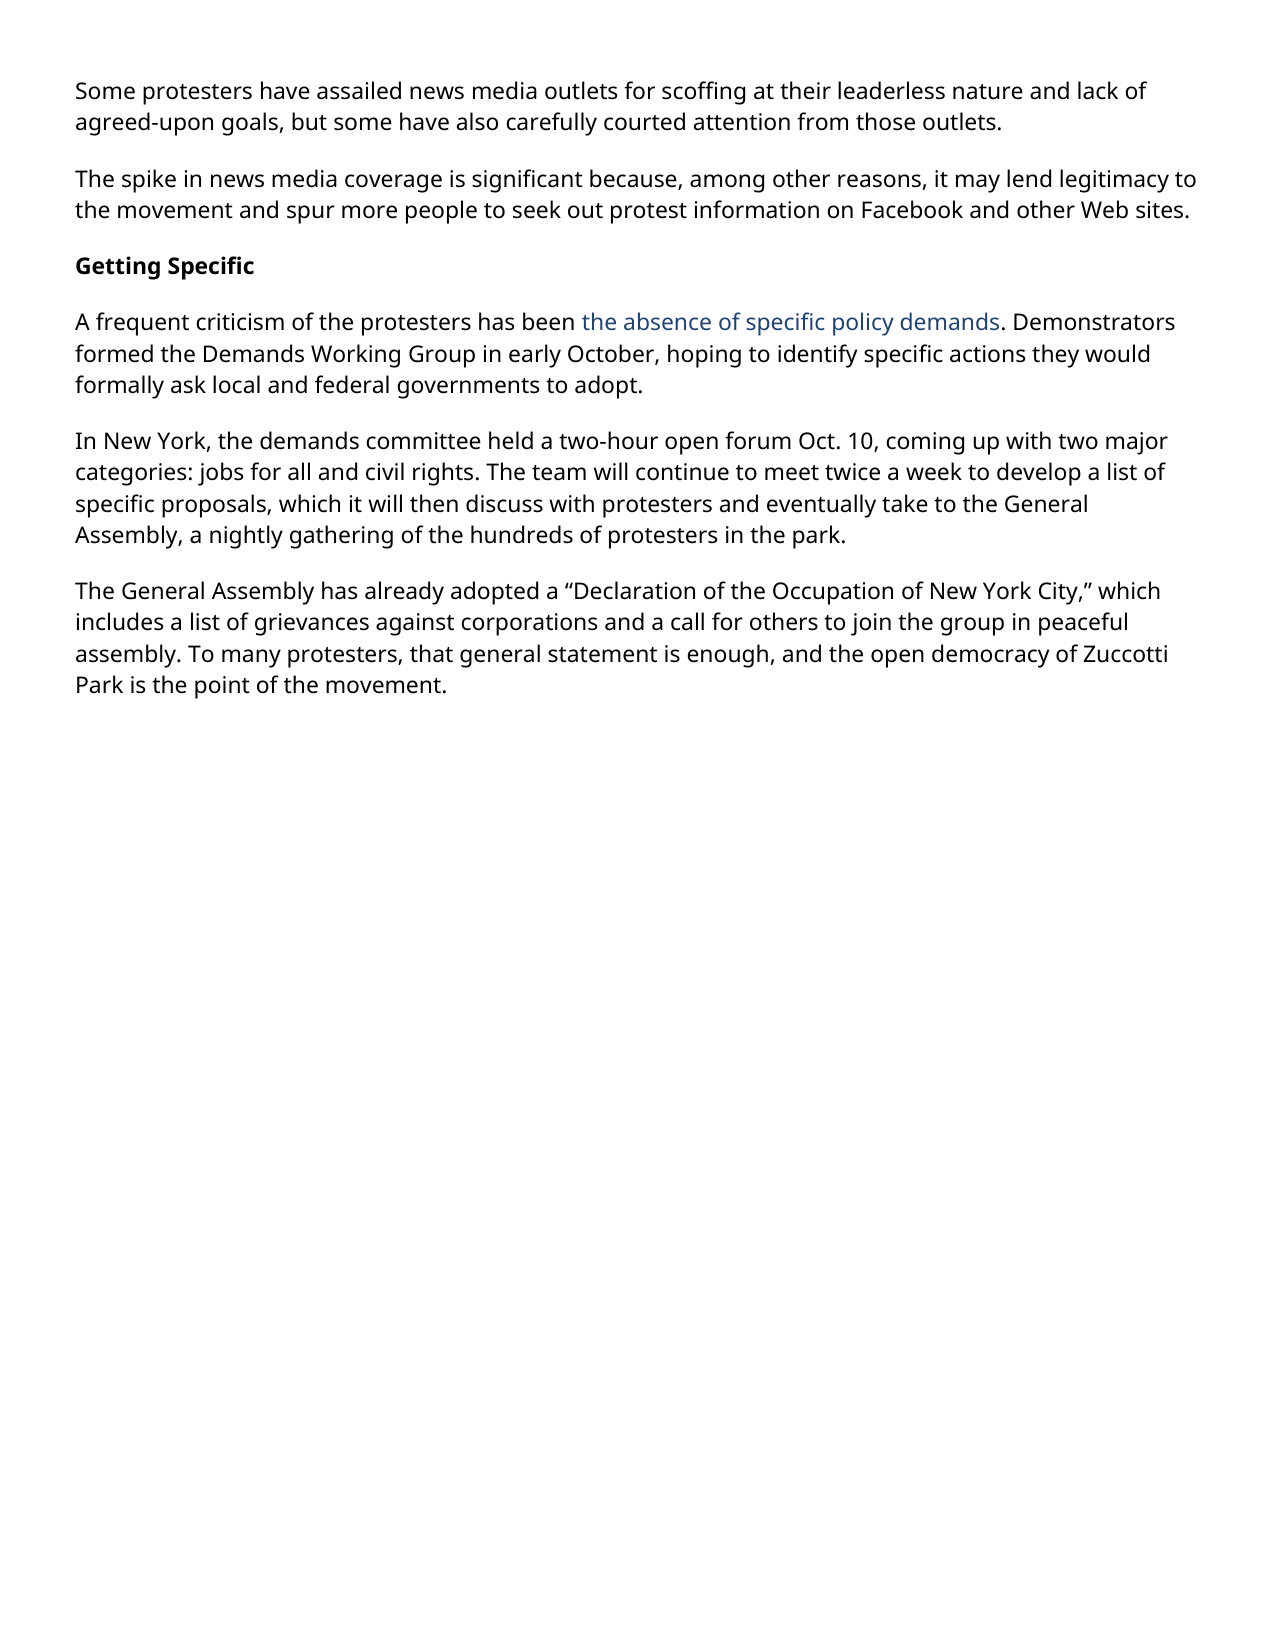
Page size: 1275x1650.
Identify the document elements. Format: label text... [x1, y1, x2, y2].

text Getting Specific [75, 250, 1200, 281]
text The General Assembly has already adopted a “Declaration of the Occupation of New York City,” which includes a list of grievances against corporations and a call for others to join the group in peaceful assembly. To many protesters, that general statement is enough, and the open democracy of Zuccotti Park is the point of the movement. [75, 575, 1200, 700]
text A frequent criticism of the protesters has been the absence of specific policy demands. Demonstrators formed the Demands Working Group in early October, hoping to identify specific actions they would formally ask local and federal governments to adopt. [75, 306, 1200, 400]
text Some protesters have assailed news media outlets for scoffing at their leaderless nature and lack of agreed-upon goals, but some have also carefully courted attention from those outlets. [75, 75, 1200, 137]
text In New York, the demands committee held a two-hour open forum Oct. 10, coming up with two major categories: jobs for all and civil rights. The team will continue to meet twice a week to develop a list of specific proposals, which it will then discuss with protesters and eventually take to the General Assembly, a nightly gathering of the hundreds of protesters in the park. [75, 425, 1200, 550]
text The spike in news media coverage is significant because, among other reasons, it may lend legitimacy to the movement and spur more people to seek out protest information on Facebook and other Web sites. [75, 162, 1200, 225]
